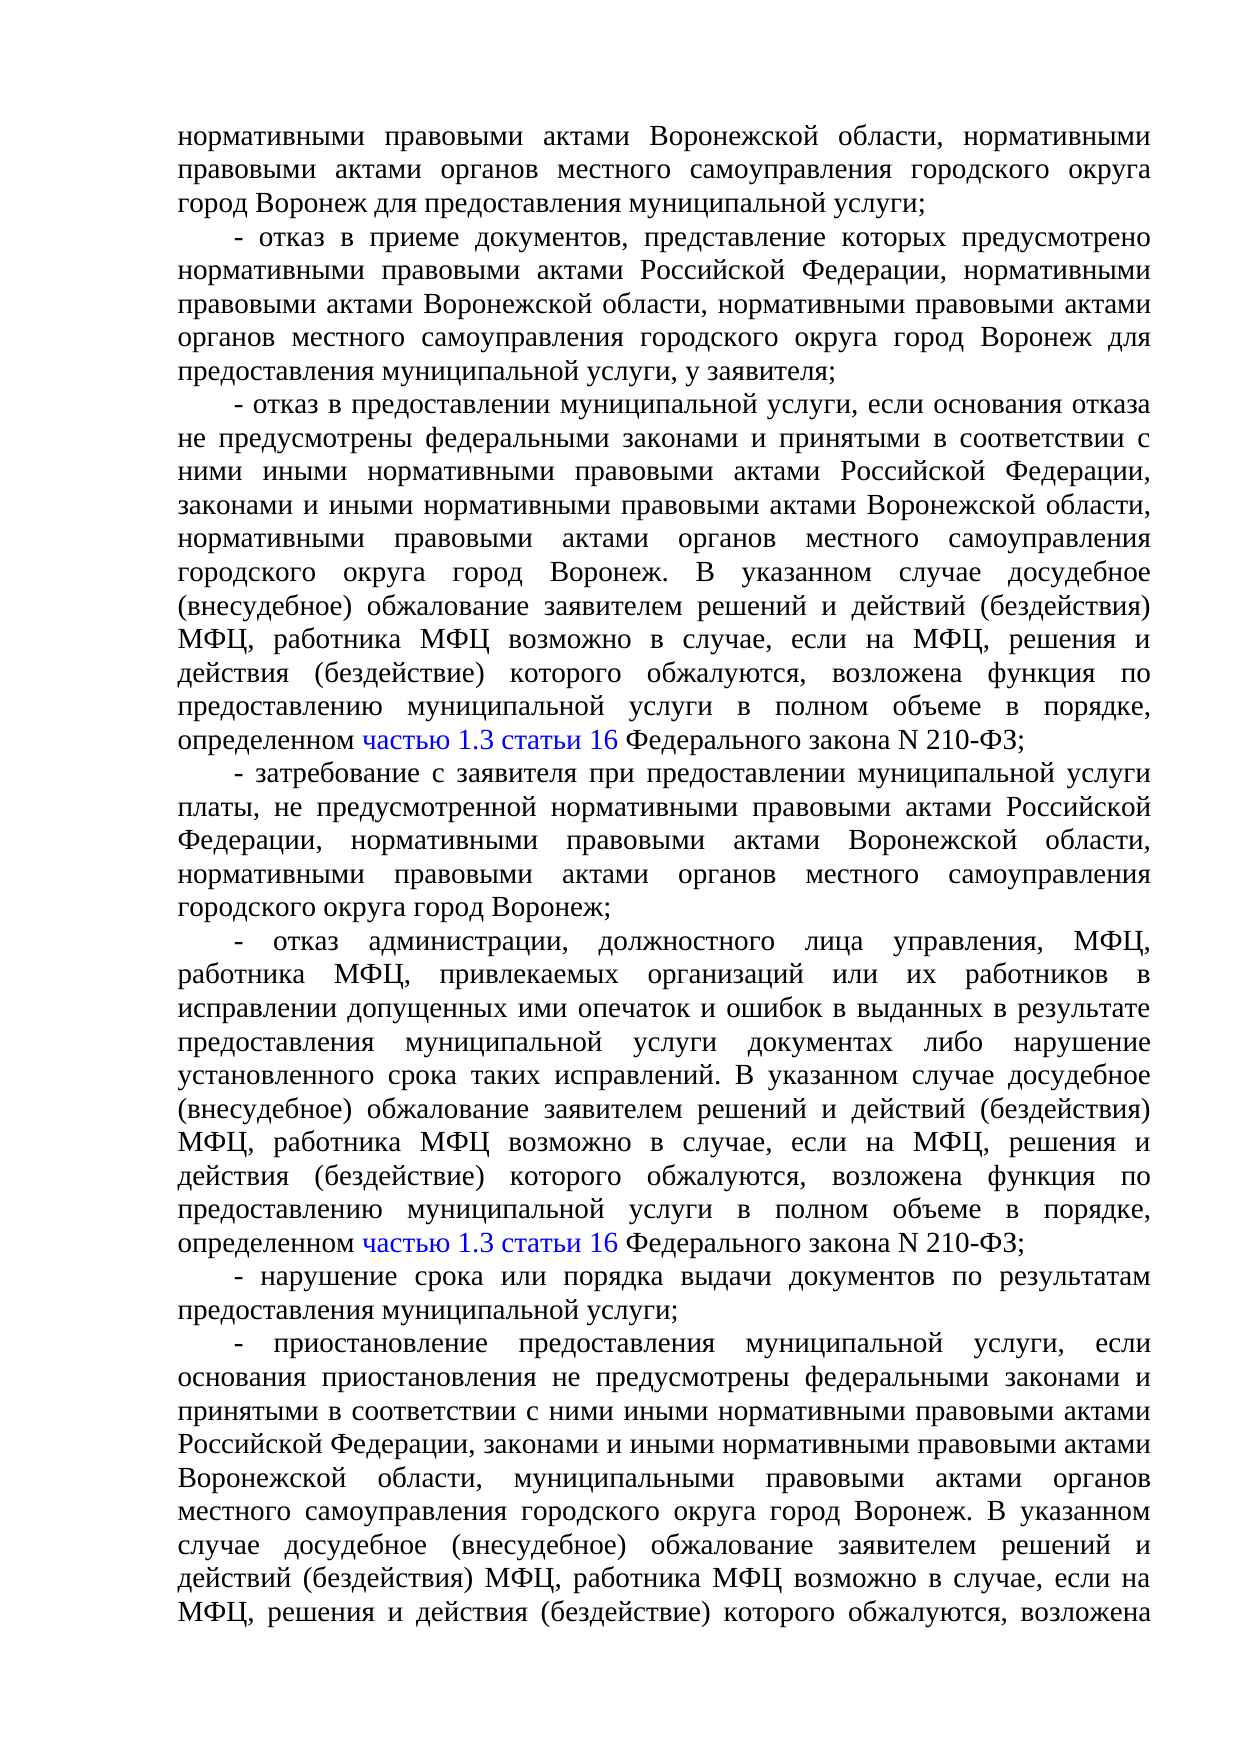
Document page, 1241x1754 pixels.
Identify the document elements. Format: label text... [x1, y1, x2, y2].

text - отказ администрации, должностного лица управления, МФЦ, работника МФЦ, привлекаемых организаций или их работников в исправлении допущенных ими опечаток и ошибок в выданных в результате предоставления муниципальной услуги документах либо нарушение установленного срока таких исправлений. В указанном случае досудебное (внесудебное) обжалование заявителем решений и действий (бездействия) МФЦ, работника МФЦ возможно в случае, если на МФЦ, решения и действия (бездействие) которого обжалуются, возложена функция по предоставлению муниципальной услуги в полном объеме в порядке, определенном частью 1.3 статьи 16 Федерального закона N 210-ФЗ; [177, 923, 1152, 1258]
text - отказ в предоставлении муниципальной услуги, если основания отказа не предусмотрены федеральными законами и принятыми в соответствии с ними иными нормативными правовыми актами Российской Федерации, законами и иными нормативными правовыми актами Воронежской области, нормативными правовыми актами органов местного самоуправления городского округа город Воронеж. В указанном случае досудебное (внесудебное) обжалование заявителем решений и действий (бездействия) МФЦ, работника МФЦ возможно в случае, если на МФЦ, решения и действия (бездействие) которого обжалуются, возложена функция по предоставлению муниципальной услуги в полном объеме в порядке, определенном частью 1.3 статьи 16 Федерального закона N 210-ФЗ; [177, 386, 1152, 755]
text - затребование с заявителя при предоставлении муниципальной услуги платы, не предусмотренной нормативными правовыми актами Российской Федерации, нормативными правовыми актами Воронежской области, нормативными правовыми актами органов местного самоуправления городского округа город Воронеж; [177, 755, 1152, 923]
text - отказ в приеме документов, представление которых предусмотрено нормативными правовыми актами Российской Федерации, нормативными правовыми актами Воронежской области, нормативными правовыми актами органов местного самоуправления городского округа город Воронеж для предоставления муниципальной услуги, у заявителя; [177, 219, 1152, 386]
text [177, 118, 1152, 219]
text - нарушение срока или порядка выдачи документов по результатам предоставления муниципальной услуги; [177, 1258, 1152, 1326]
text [177, 1326, 1152, 1627]
